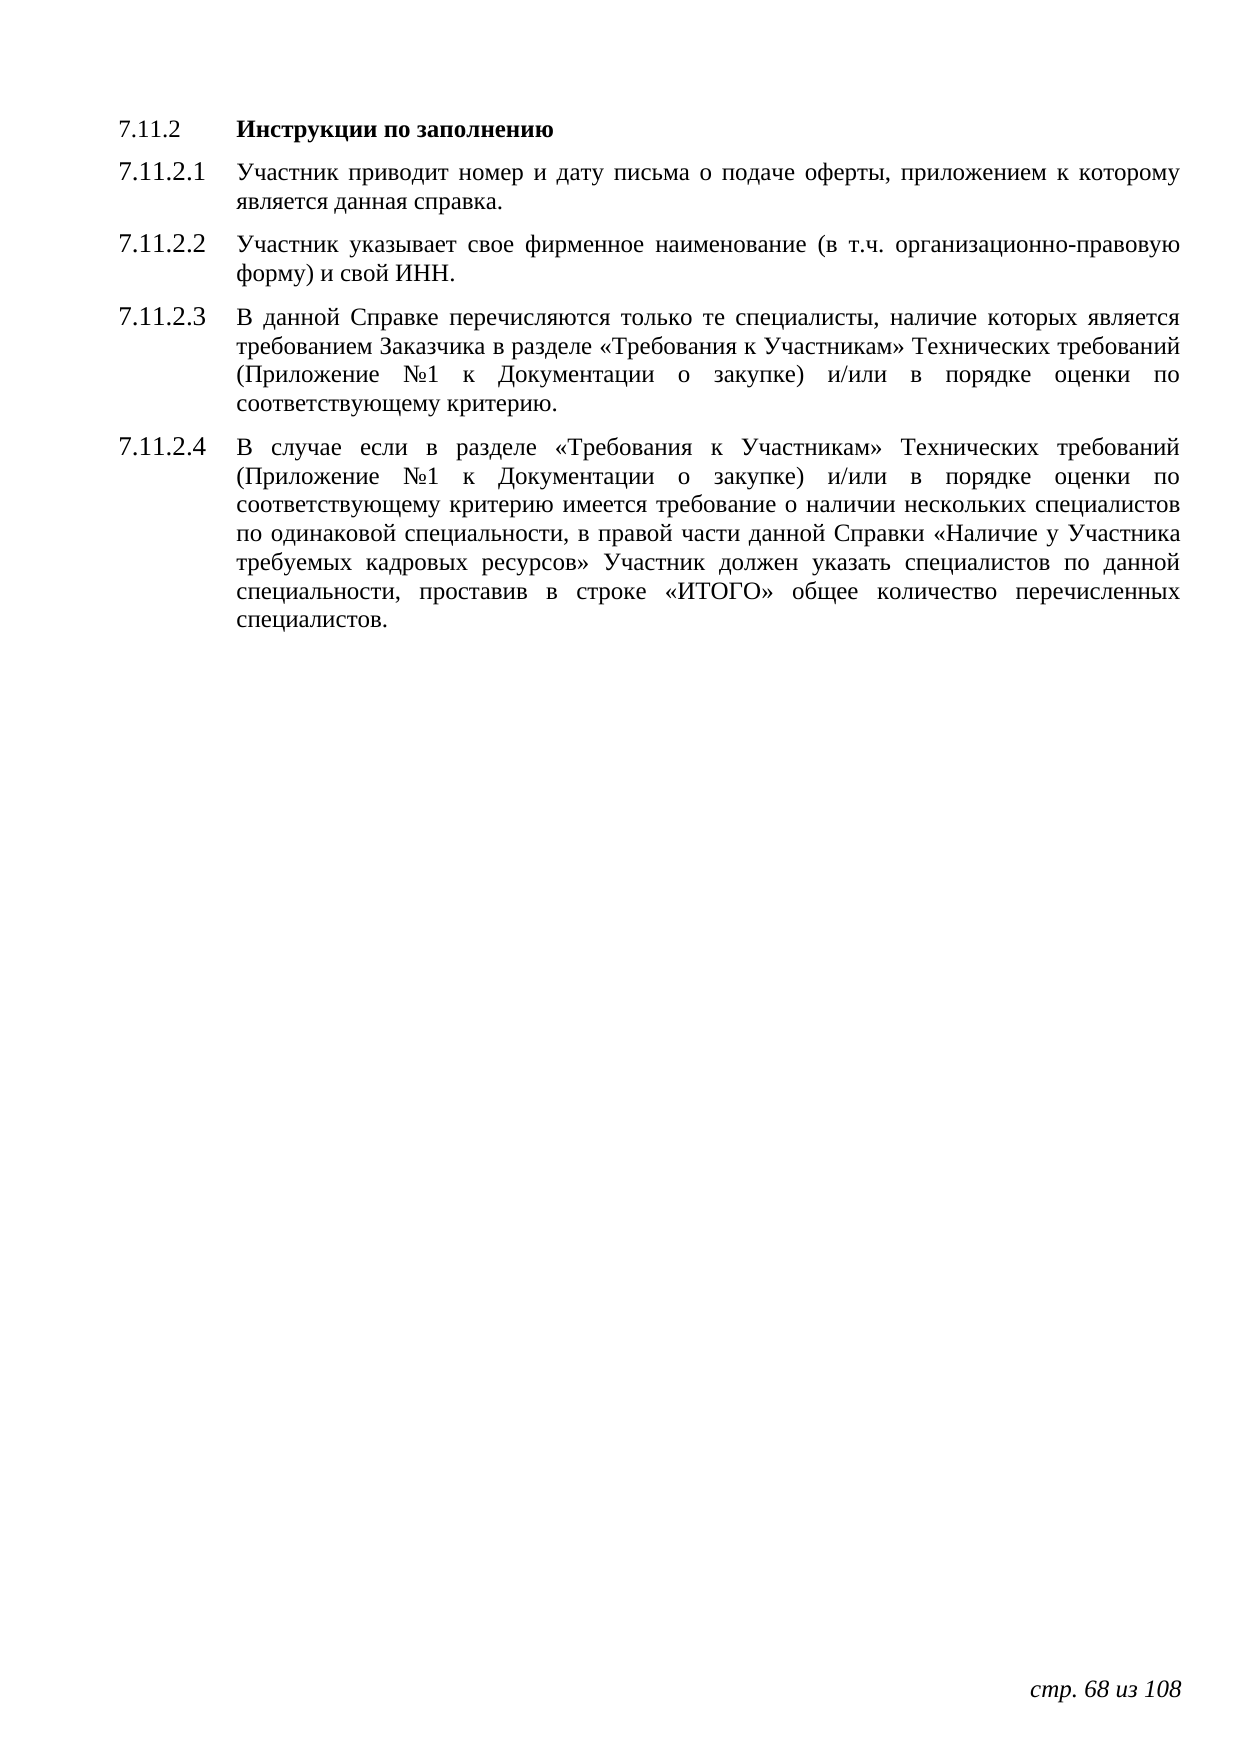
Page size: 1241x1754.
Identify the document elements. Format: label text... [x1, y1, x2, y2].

text В данной Справке перечисляются только те специалисты, наличие которых является требованием Заказчика в разделе «Требования к Участникам» Технических требований (Приложение №1 к Документации о закупке) и/или в порядке оценки по соответствующему критерию. [118, 300, 1181, 417]
text В случае если в разделе «Требования к Участникам» Технических требований (Приложение №1 к Документации о закупке) и/или в порядке оценки по соответствующему критерию имеется требование о наличии нескольких специалистов по одинаковой специальности, в правой части данной Справки «Наличие у Участника требуемых кадровых ресурсов» Участник должен указать специалистов по данной специальности, проставив в строке «ИТОГО» общее количество перечисленных специалистов. [118, 429, 1181, 633]
text Участник приводит номер и дату письма о подаче оферты, приложением к которому является данная справка. [118, 155, 1181, 215]
text Инструкции по заполнению [118, 114, 1181, 142]
text Участник указывает свое фирменное наименование (в т.ч. организационно-правовую форму) и свой ИНН. [118, 227, 1181, 287]
